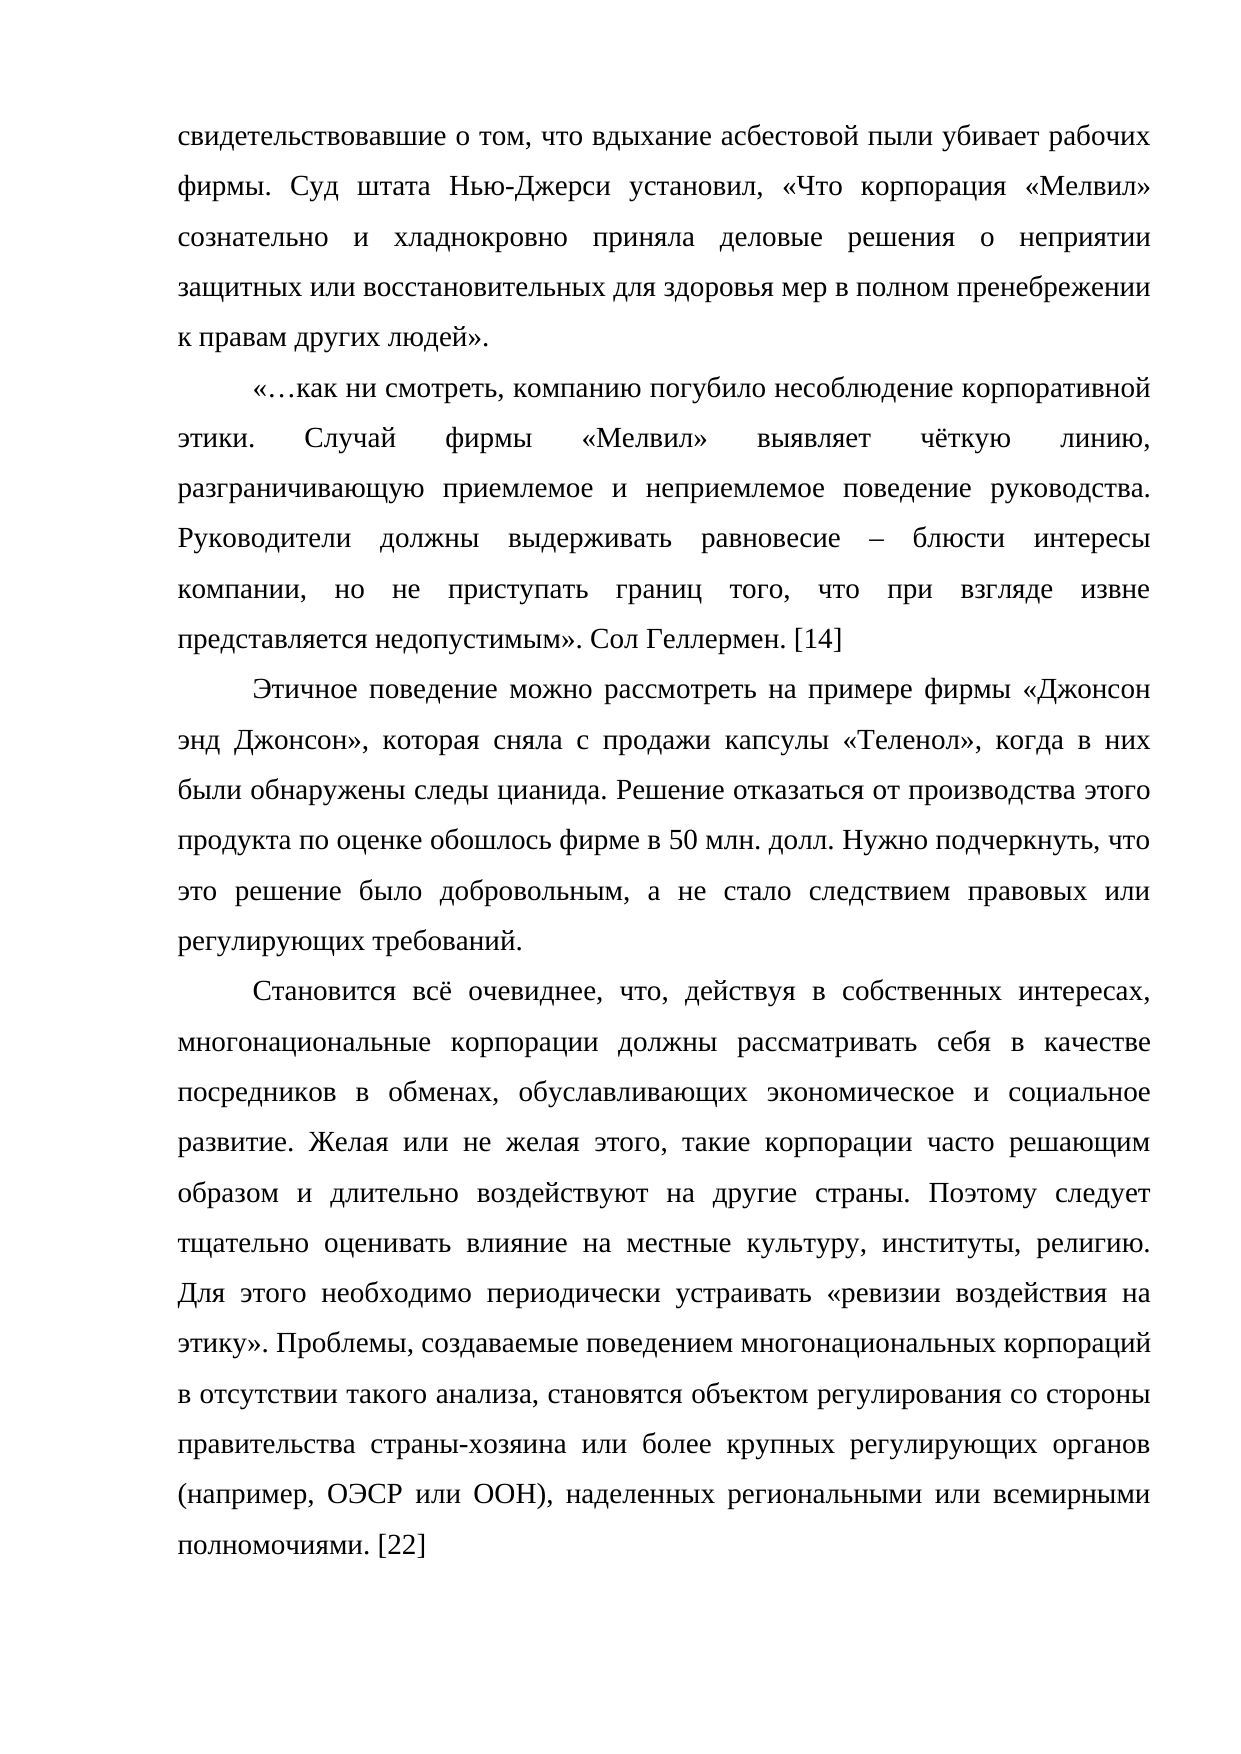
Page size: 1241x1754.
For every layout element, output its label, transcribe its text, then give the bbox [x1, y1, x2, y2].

text Этичное поведение можно рассмотреть на примере фирмы «Джонсон энд Джонсон», которая сняла с продажи капсулы «Теленол», когда в них были обнаружены следы цианида. Решение отказаться от производства этого продукта по оценке обошлось фирме в 50 млн. долл. Нужно подчеркнуть, что это решение было добровольным, а не стало следствием правовых или регулирующих требований. [177, 672, 1152, 957]
text «…как ни смотреть, компанию погубило несоблюдение корпоративной этики. Случай фирмы «Мелвил» выявляет чёткую линию, разграничивающую приемлемое и неприемлемое поведение руководства. Руководители должны выдерживать равновесие – блюсти интересы компании, но не приступать границ того, что при взгляде извне представляется недопустимым». Сол Геллермен. [14] [177, 370, 1152, 655]
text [177, 118, 1152, 353]
text Становится всё очевиднее, что, действуя в собственных интересах, многонациональные корпорации должны рассматривать себя в качестве посредников в обменах, обуславливающих экономическое и социальное развитие. Желая или не желая этого, такие корпорации часто решающим образом и длительно воздействуют на другие страны. Поэтому следует тщательно оценивать влияние на местные культуру, институты, религию. Для этого необходимо периодически устраивать «ревизии воздействия на этику». Проблемы, создаваемые поведением многонациональных корпораций в отсутствии такого анализа, становятся объектом регулирования со стороны правительства страны-хозяина или более крупных регулирующих органов (например, ОЭСР или ООН), наделенных региональными или всемирными полномочиями. [22] [177, 973, 1152, 1560]
